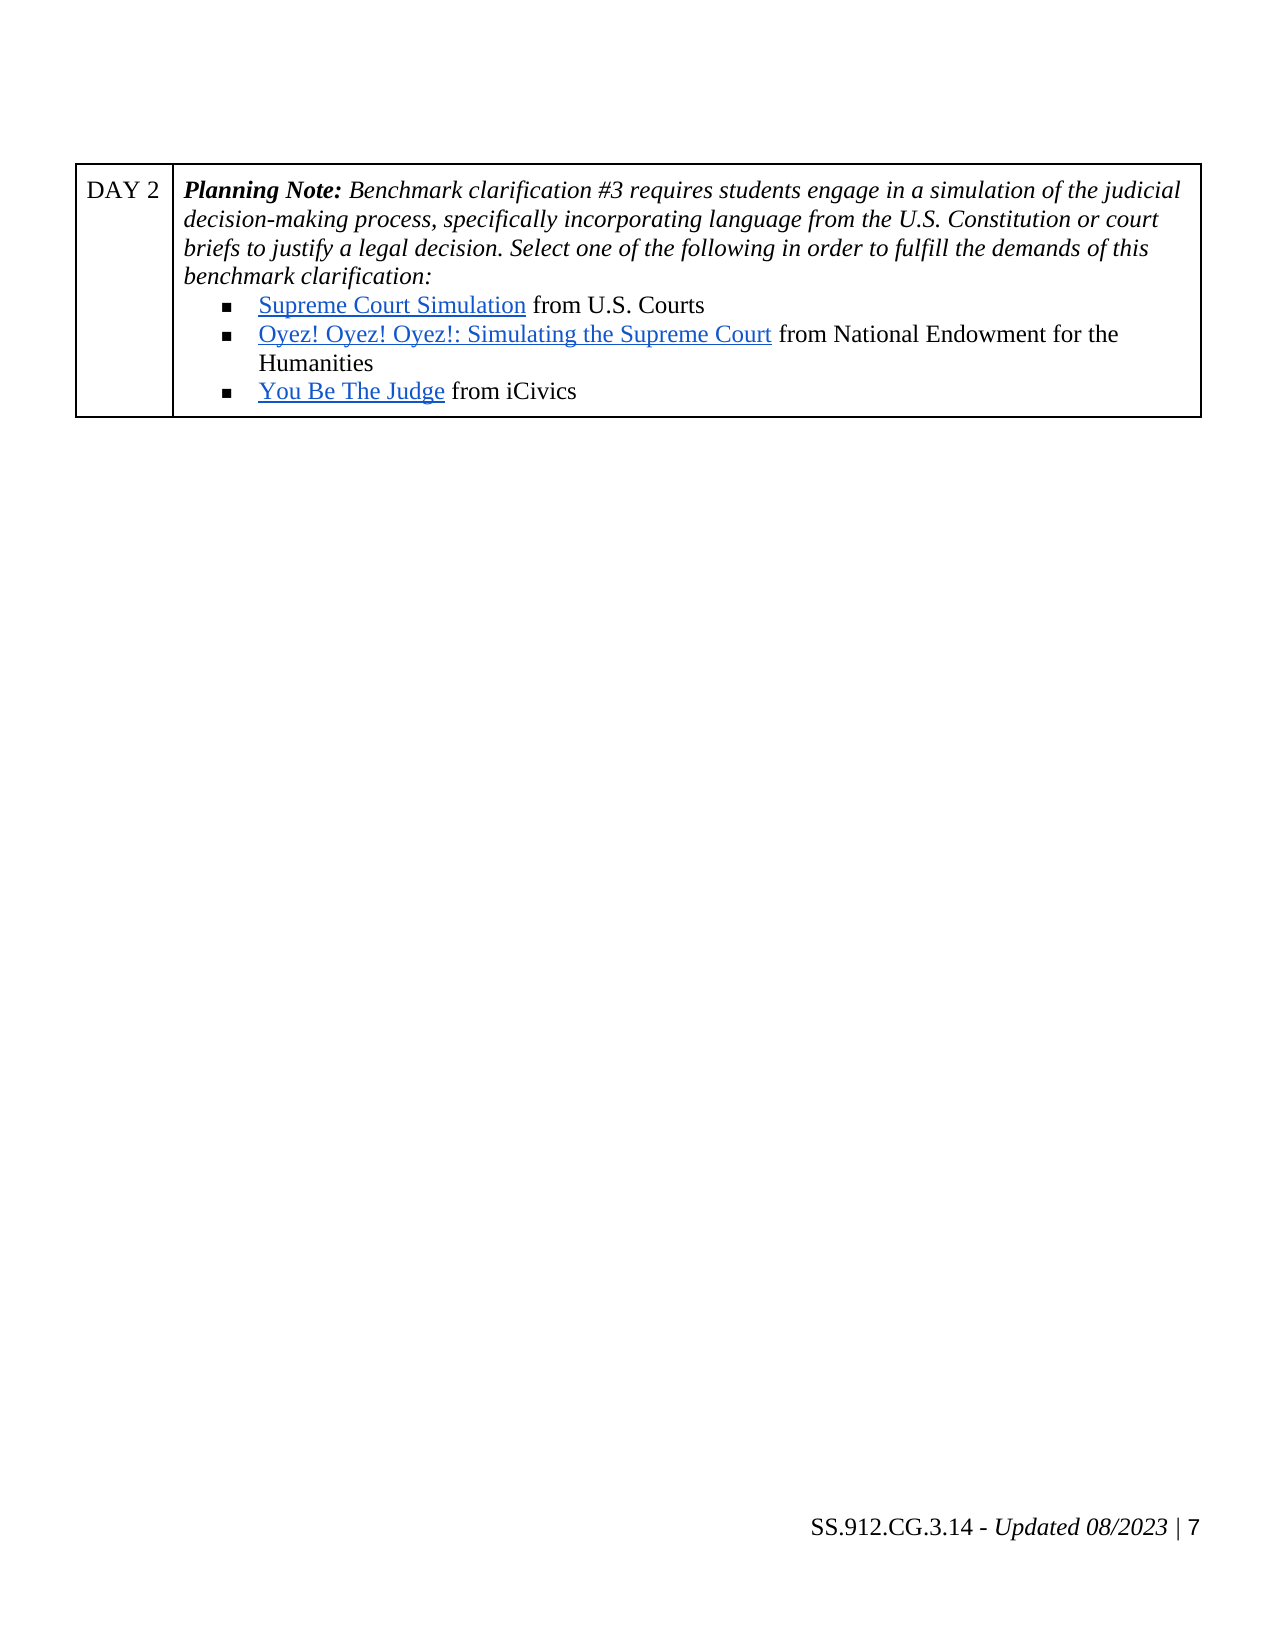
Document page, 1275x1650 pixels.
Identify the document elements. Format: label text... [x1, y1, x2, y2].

table_header Planning Note: Benchmark clarification #3 requires students engage in a simulation of the judicial decision-making process, specifically incorporating language from the U.S. Constitution or court briefs to justify a legal decision. Select one of the following in order to fulfill the demands of this benchmark clarification: Supreme Court Simulation from U.S. Courts Oyez! Oyez! Oyez!: Simulating the Supreme Court from National Endowment for the Humanities You Be The Judge from iCivics [174, 165, 1200, 416]
table_header DAY 2 [77, 165, 172, 416]
